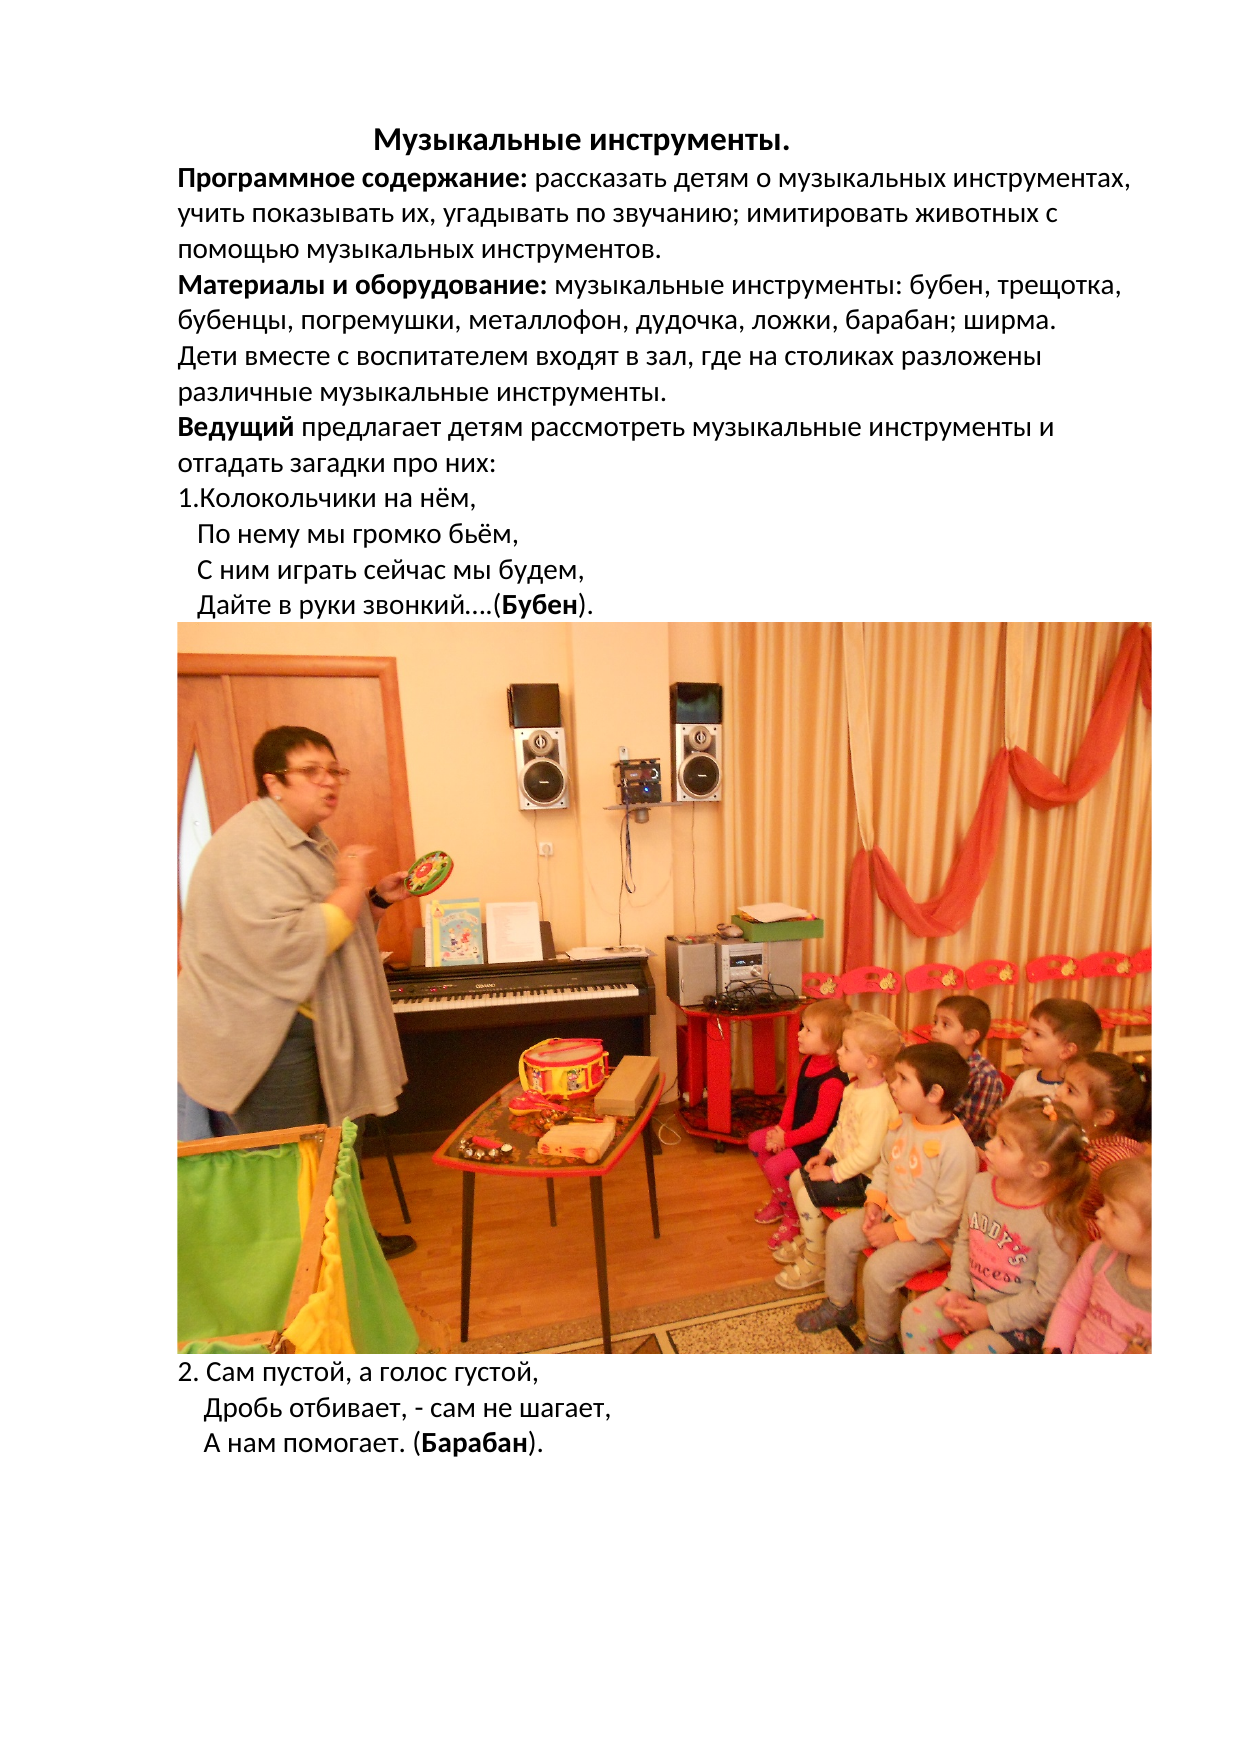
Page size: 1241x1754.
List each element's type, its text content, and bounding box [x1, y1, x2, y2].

text Ведущий предлагает детям рассмотреть музыкальные инструменты и отгадать загадки про них: [177, 408, 1152, 479]
text Программное содержание: рассказать детям о музыкальных инструментах, [177, 159, 1152, 194]
text 2. Сам пустой, а голос густой, [177, 1354, 1152, 1389]
picture [177, 622, 1152, 1354]
text Музыкальные инструменты. [177, 118, 1152, 159]
text Дробь отбивает, - сам не шагает, [177, 1389, 1152, 1424]
text 1.Колокольчики на нём, [177, 479, 1152, 515]
text С ним играть сейчас мы будем, [177, 551, 1152, 586]
text По нему мы громко бьём, [177, 515, 1152, 551]
text Материалы и оборудование: музыкальные инструменты: бубен, трещотка, бубенцы, погремушки, металлофон, дудочка, ложки, барабан; ширма. [177, 266, 1152, 337]
text учить показывать их, угадывать по звучанию; имитировать животных с помощью музыкальных инструментов. [177, 194, 1152, 266]
text А нам помогает. (Барабан). [177, 1424, 1152, 1460]
text Дайте в руки звонкий….(Бубен). [177, 586, 1152, 622]
text Дети вместе с воспитателем входят в зал, где на столиках разложены различные музыкальные инструменты. [177, 337, 1152, 408]
